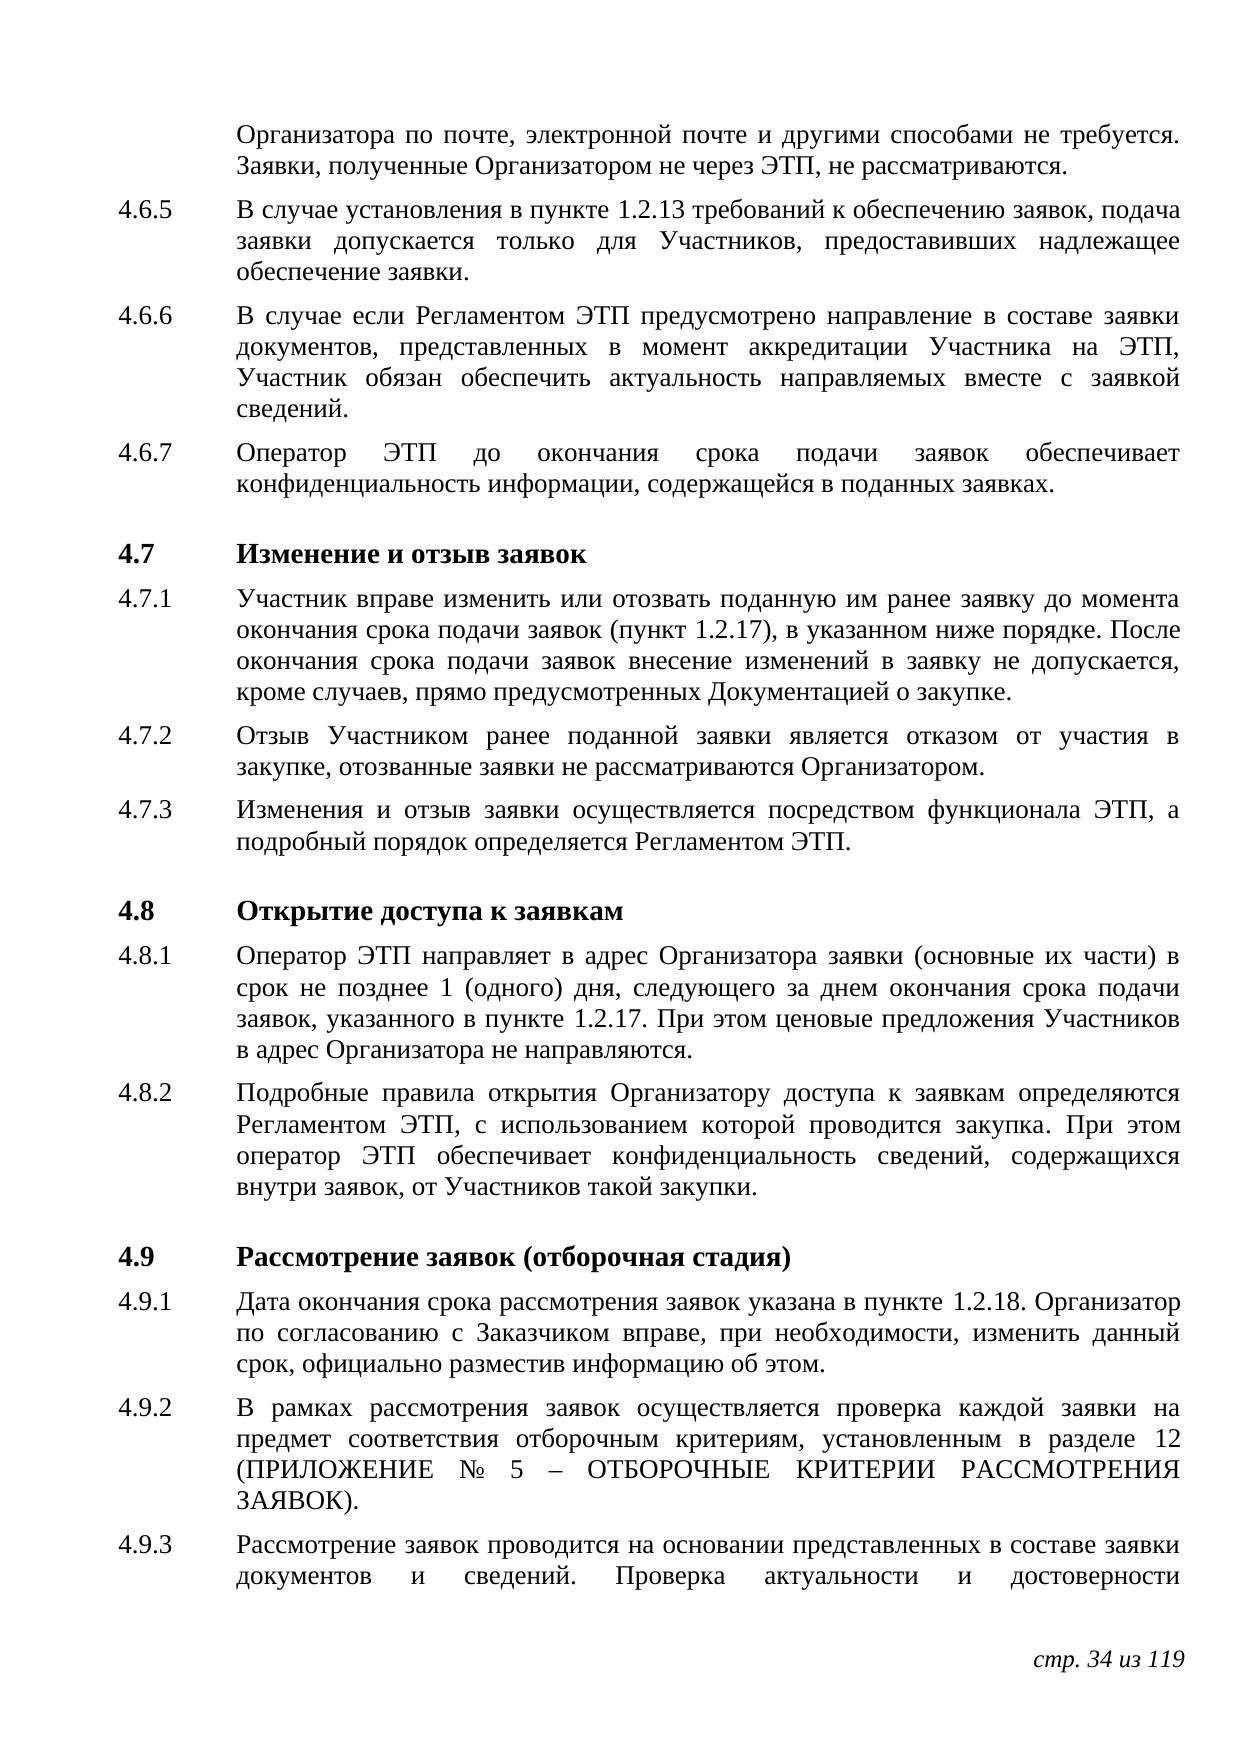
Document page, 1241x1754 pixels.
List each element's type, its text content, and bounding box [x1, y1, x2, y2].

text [118, 1528, 1181, 1590]
subtitle Изменение и отзыв заявок [118, 536, 1181, 569]
text Дата окончания срока рассмотрения заявок указана в пункте 1.2.18. Организатор по согласованию с Заказчиком вправе, при необходимости, изменить данный срок, официально разместив информацию об этом. [118, 1285, 1181, 1378]
text В рамках рассмотрения заявок осуществляется проверка каждой заявки на предмет соответствия отборочным критериям, установленным в разделе 12 (ПРИЛОЖЕНИЕ № 5 – ОТБОРОЧНЫЕ КРИТЕРИИ РАССМОТРЕНИЯ ЗАЯВОК). [118, 1391, 1181, 1515]
text Участник вправе изменить или отозвать поданную им ранее заявку до момента окончания срока подачи заявок (пункт 1.2.17), в указанном ниже порядке. После окончания срока подачи заявок внесение изменений в заявку не допускается, кроме случаев, прямо предусмотренных Документацией о закупке. [118, 582, 1181, 706]
subtitle Открытие доступа к заявкам [118, 893, 1181, 927]
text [118, 118, 1181, 180]
text Оператор ЭТП до окончания срока подачи заявок обеспечивает конфиденциальность информации, содержащейся в поданных заявках. [118, 436, 1181, 498]
subtitle Рассмотрение заявок (отборочная стадия) [118, 1239, 1181, 1272]
text Отзыв Участником ранее поданной заявки является отказом от участия в закупке, отозванные заявки не рассматриваются Организатором. [118, 719, 1181, 781]
text В случае если Регламентом ЭТП предусмотрено направление в составе заявки документов, представленных в момент аккредитации Участника на ЭТП, Участник обязан обеспечить актуальность направляемых вместе с заявкой сведений. [118, 299, 1181, 423]
text Подробные правила открытия Организатору доступа к заявкам определяются Регламентом ЭТП, с использованием которой проводится закупка. При этом оператор ЭТП обеспечивает конфиденциальность сведений, содержащихся внутри заявок, от Участников такой закупки. [118, 1077, 1181, 1201]
text Изменения и отзыв заявки осуществляется посредством функционала ЭТП, а подробный порядок определяется Регламентом ЭТП. [118, 794, 1181, 856]
text В случае установления в пункте 1.2.13 требований к обеспечению заявок, подача заявки допускается только для Участников, предоставивших надлежащее обеспечение заявки. [118, 193, 1181, 286]
text Оператор ЭТП направляет в адрес Организатора заявки (основные их части) в срок не позднее 1 (одного) дня, следующего за днем окончания срока подачи заявок, указанного в пункте 1.2.17. При этом ценовые предложения Участников в адрес Организатора не направляются. [118, 939, 1181, 1064]
